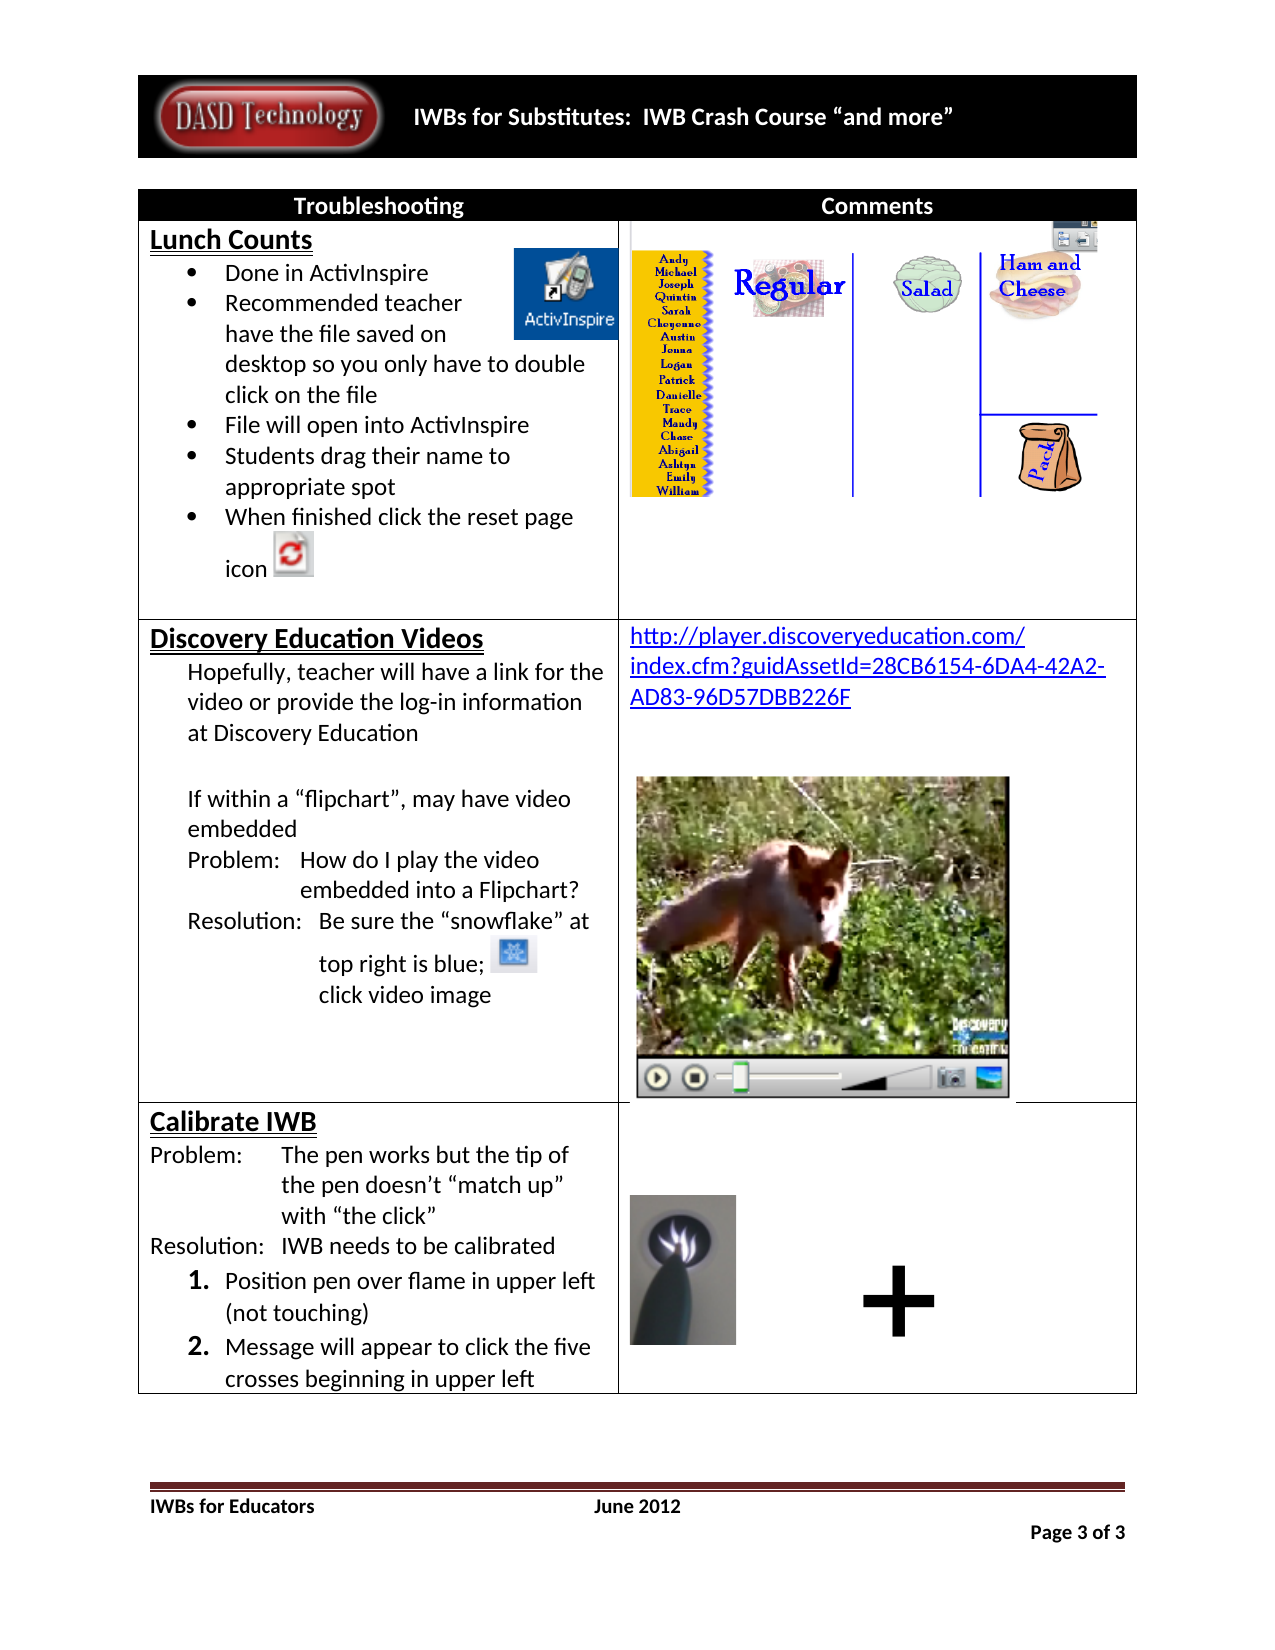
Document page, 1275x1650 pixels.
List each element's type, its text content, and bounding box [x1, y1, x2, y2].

table_header Troubleshooting [139, 190, 618, 220]
table_header Comments [619, 190, 1136, 220]
picture [629, 221, 1098, 497]
table_cell http://player.discoveryeducation.com/index.cfm?guidAssetId=28CB6154-6DA4-42A2-AD83-96D57DBB226F [619, 620, 1136, 1102]
table_cell [619, 1103, 1136, 1393]
picture [513, 248, 619, 340]
picture [629, 1195, 737, 1345]
table_cell [619, 221, 1136, 619]
table_cell Discovery Education Videos Hopefully, teacher will have a link for the video or provide the log-in information at Discovery Education If within a “flipchart”, may have video embedded Problem: How do I play the video embedded into a Flipchart? Resolution: Be sure the “snowflake” at top right is blue; click video image [139, 620, 618, 1102]
picture [629, 772, 1016, 1103]
table_cell Calibrate IWB Problem: The pen works but the tip of the pen doesn’t “match up” with “the click” Resolution: IWB needs to be calibrated Position pen over flame in upper left (not touching) Message will appear to click the five crosses beginning in upper left [139, 1103, 618, 1393]
table_cell Lunch Counts Done in ActivInspire Recommended teacher have the file saved on desktop so you only have to double click on the file File will open into ActivInspire Students drag their name to appropriate spot When finished click the reset page icon [139, 221, 618, 619]
picture [273, 531, 314, 577]
picture [150, 76, 388, 158]
picture [490, 935, 538, 973]
